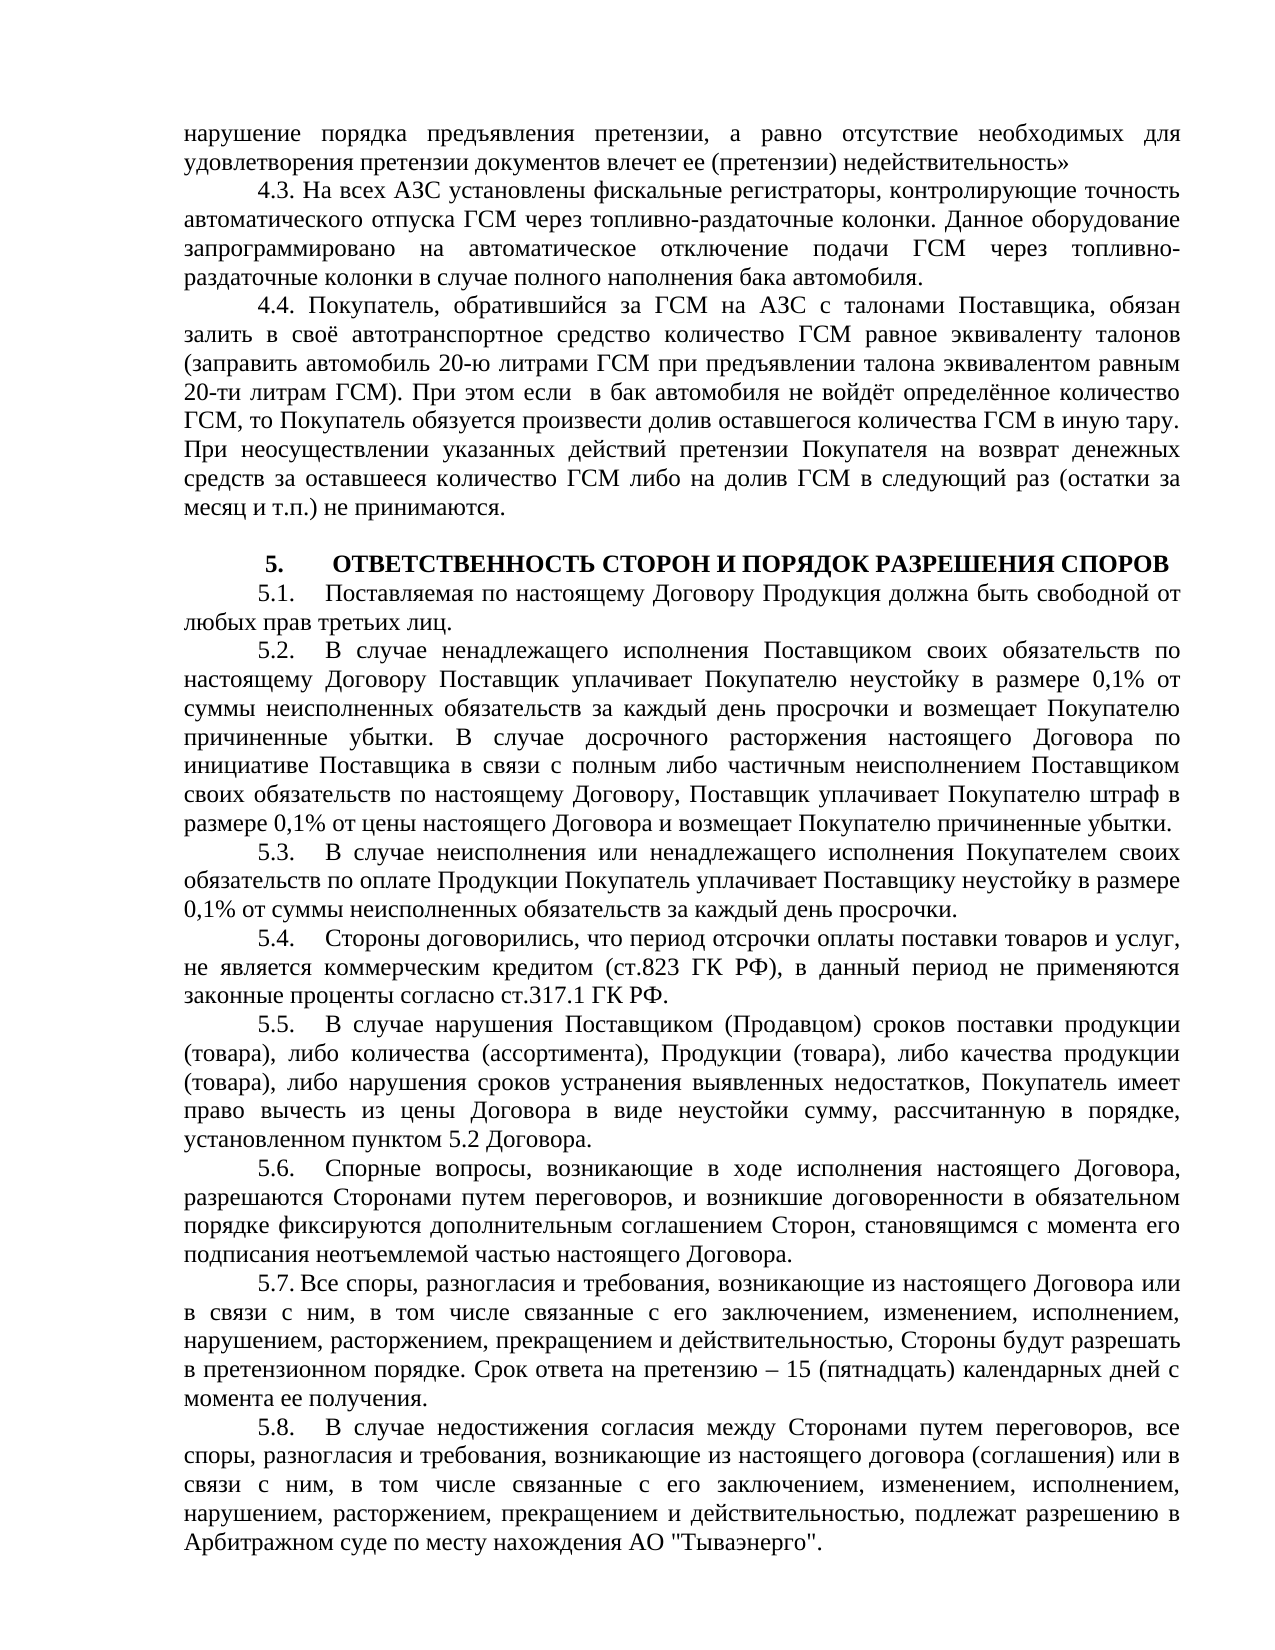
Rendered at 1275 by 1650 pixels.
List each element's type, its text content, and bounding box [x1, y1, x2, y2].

list В случае недостижения согласия между Сторонами путем переговоров, все споры, разногласия и требования, возникающие из настоящего договора (соглашения) или в связи с ним, в том числе связанные с его заключением, изменением, исполнением, нарушением, расторжением, прекращением и действительностью, подлежат разрешению в Арбитражном суде по месту нахождения АО "Тываэнерго". [183, 1412, 1181, 1556]
list ОТВЕТСТВЕННОСТЬ СТОРОН И ПОРЯДОК РАЗРЕШЕНИЯ СПОРОВ [183, 549, 1177, 578]
list Все споры, разногласия и требования, возникающие из настоящего Договора или в связи с ним, в том числе связанные с его заключением, изменением, исполнением, нарушением, расторжением, прекращением и действительностью, Стороны будут разрешать в претензионном порядке. Срок ответа на претензию – 15 (пятнадцать) календарных дней с момента ее получения. [183, 1268, 1181, 1412]
list В случае ненадлежащего исполнения Поставщиком своих обязательств по настоящему Договору Поставщик уплачивает Покупателю неустойку в размере 0,1% от суммы неисполненных обязательств за каждый день просрочки и возмещает Покупателю причиненные убытки. В случае досрочного расторжения настоящего Договора по инициативе Поставщика в связи с полным либо частичным неисполнением Поставщиком своих обязательств по настоящему Договору, Поставщик уплачивает Покупателю штраф в размере 0,1% от цены настоящего Договора и возмещает Покупателю причиненные убытки. [183, 636, 1181, 837]
list Стороны договорились, что период отсрочки оплаты поставки товаров и услуг, не является коммерческим кредитом (ст.823 ГК РФ), в данный период не применяются законные проценты согласно ст.317.1 ГК РФ. [183, 923, 1181, 1009]
list Поставляемая по настоящему Договору Продукция должна быть свободной от любых прав третьих лиц. [183, 578, 1181, 636]
text 4.4. Покупатель, обратившийся за ГСМ на АЗС с талонами Поставщика, обязан залить в своё автотранспортное средство количество ГСМ равное эквиваленту талонов (заправить автомобиль 20-ю литрами ГСМ при предъявлении талона эквивалентом равным 20-ти литрам ГСМ). При этом если в бак автомобиля не войдёт определённое количество ГСМ, то Покупатель обязуется произвести долив оставшегося количества ГСМ в иную тару. При неосуществлении указанных действий претензии Покупателя на возврат денежных средств за оставшееся количество ГСМ либо на долив ГСМ в следующий раз (остатки за месяц и т.п.) не принимаются. [183, 291, 1181, 521]
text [183, 118, 1181, 176]
text 4.3. На всех АЗС установлены фискальные регистраторы, контролирующие точность автоматического отпуска ГСМ через топливно-раздаточные колонки. Данное оборудование запрограммировано на автоматическое отключение подачи ГСМ через топливно-раздаточные колонки в случае полного наполнения бака автомобиля. [183, 176, 1181, 291]
list Спорные вопросы, возникающие в ходе исполнения настоящего Договора, разрешаются Сторонами путем переговоров, и возникшие договоренности в обязательном порядке фиксируются дополнительным соглашением Сторон, становящимся с момента его подписания неотъемлемой частью настоящего Договора. [183, 1153, 1181, 1268]
list В случае неисполнения или ненадлежащего исполнения Покупателем своих обязательств по оплате Продукции Покупатель уплачивает Поставщику неустойку в размере 0,1% от суммы неисполненных обязательств за каждый день просрочки. [183, 837, 1181, 923]
list В случае нарушения Поставщиком (Продавцом) сроков поставки продукции (товара), либо количества (ассортимента), Продукции (товара), либо качества продукции (товара), либо нарушения сроков устранения выявленных недостатков, Покупатель имеет право вычесть из цены Договора в виде неустойки сумму, рассчитанную в порядке, установленном пунктом 5.2 Договора. [183, 1009, 1181, 1153]
